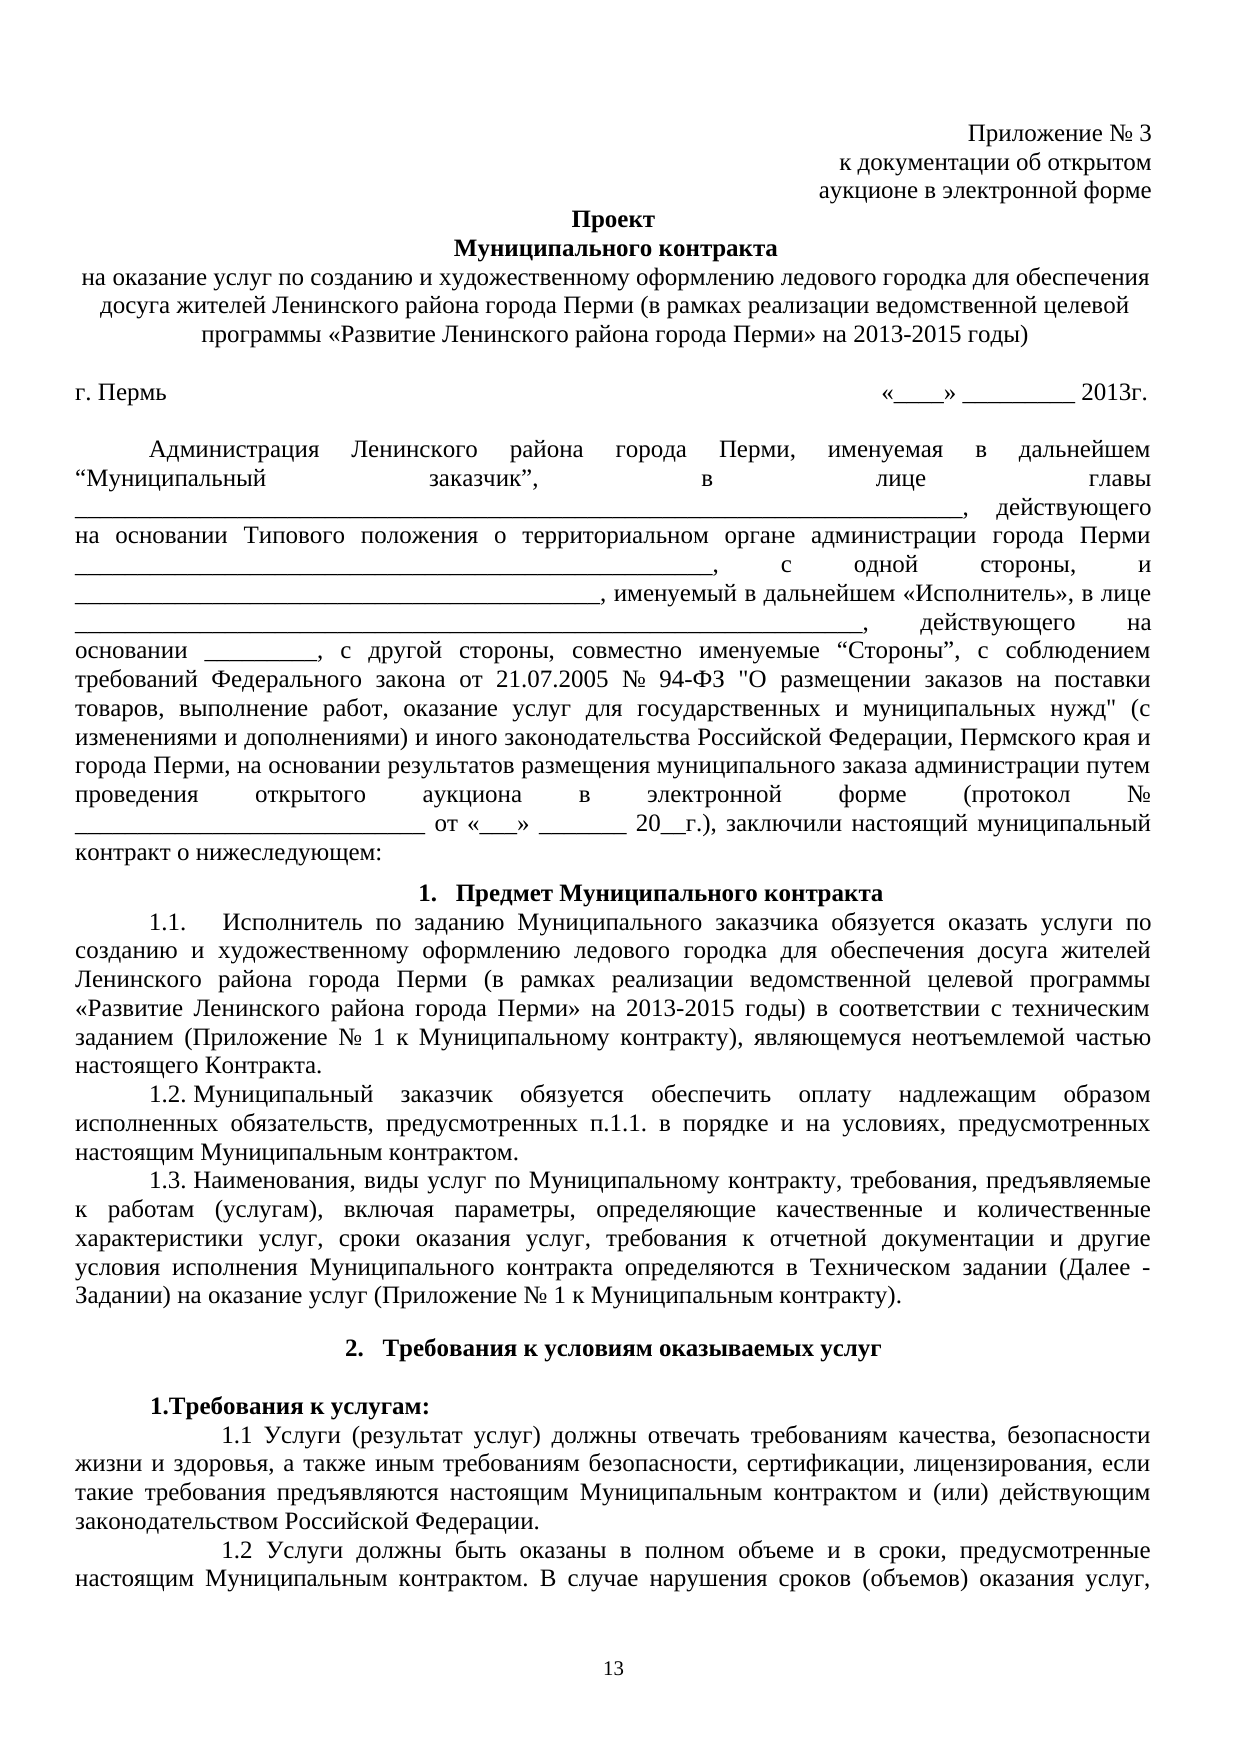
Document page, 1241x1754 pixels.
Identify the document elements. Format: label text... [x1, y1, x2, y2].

text на оказание услуг по созданию и художественному оформлению ледового городка для обеспечения досуга жителей Ленинского района города Перми (в рамках реализации ведомственной целевой программы «Развитие Ленинского района города Перми» на 2013-2015 годы) [78, 262, 1152, 348]
text 1.2. Муниципальный заказчик обязуется обеспечить оплату надлежащим образом исполненных обязательств, предусмотренных п.1.1. в порядке и на условиях, предусмотренных настоящим Муниципальным контрактом. [75, 1079, 1152, 1166]
text 1.1. Исполнитель по заданию Муниципального заказчика обязуется оказать услуги по созданию и художественному оформлению ледового городка для обеспечения досуга жителей Ленинского района города Перми (в рамках реализации ведомственной целевой программы «Развитие Ленинского района города Перми» на 2013-2015 годы) в соответствии с техническим заданием (Приложение № 1 к Муниципальному контракту), являющемуся неотъемлемой частью настоящего Контракта. [75, 907, 1152, 1079]
text 1.1 Услуги (результат услуг) должны отвечать требованиям качества, безопасности жизни и здоровья, а также иным требованиям безопасности, сертификации, лицензирования, если такие требования предъявляются настоящим Муниципальным контрактом и (или) действующим законодательством Российской Федерации. [75, 1420, 1152, 1535]
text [75, 1535, 1152, 1592]
list Предмет Муниципального контракта [150, 878, 1152, 907]
text 1.3. Наименования, виды услуг по Муниципальному контракту, требования, предъявляемые к работам (услугам), включая параметры, определяющие качественные и количественные характеристики услуг, сроки оказания услуг, требования к отчетной документации и другие условия исполнения Муниципального контракта определяются в Техническом задании (Далее - Задании) на оказание услуг (Приложение № 1 к Муниципальным контракту). [75, 1166, 1152, 1309]
text 1.Требования к услугам: [75, 1391, 1152, 1420]
text Приложение № 3 [75, 118, 1152, 147]
text Муниципального контракта [78, 233, 1152, 262]
text аукционе в электронной форме [75, 176, 1152, 204]
list Требования к условиям оказываемых услуг [75, 1333, 1152, 1362]
text Проект [75, 204, 1152, 233]
text Администрация Ленинского района города Перми, именуемая в дальнейшем “Муниципальный заказчик”, в лице главы _______________________________________________________________________, действующего на основании Типового положения о территориальном органе администрации города Перми ___________________________________________________, с одной стороны, и __________________________________________, именуемый в дальнейшем «Исполнитель», в лице _______________________________________________________________, действующего на основании _________, с другой стороны, совместно именуемые “Стороны”, с соблюдением требований Федерального закона от 21.07.2005 № 94-ФЗ "О размещении заказов на поставки товаров, выполнение работ, оказание услуг для государственных и муниципальных нужд" (с изменениями и дополнениями) и иного законодательства Российской Федерации, Пермского края и города Перми, на основании результатов размещения муниципального заказа администрации путем проведения открытого аукциона в электронной форме (протокол № ____________________________ от «___» _______ 20__г.), заключили настоящий муниципальный контракт о нижеследующем: [75, 434, 1152, 866]
text к документации об открытом [75, 147, 1152, 176]
text г. Пермь «____» _________ 2013г. [75, 377, 1152, 406]
